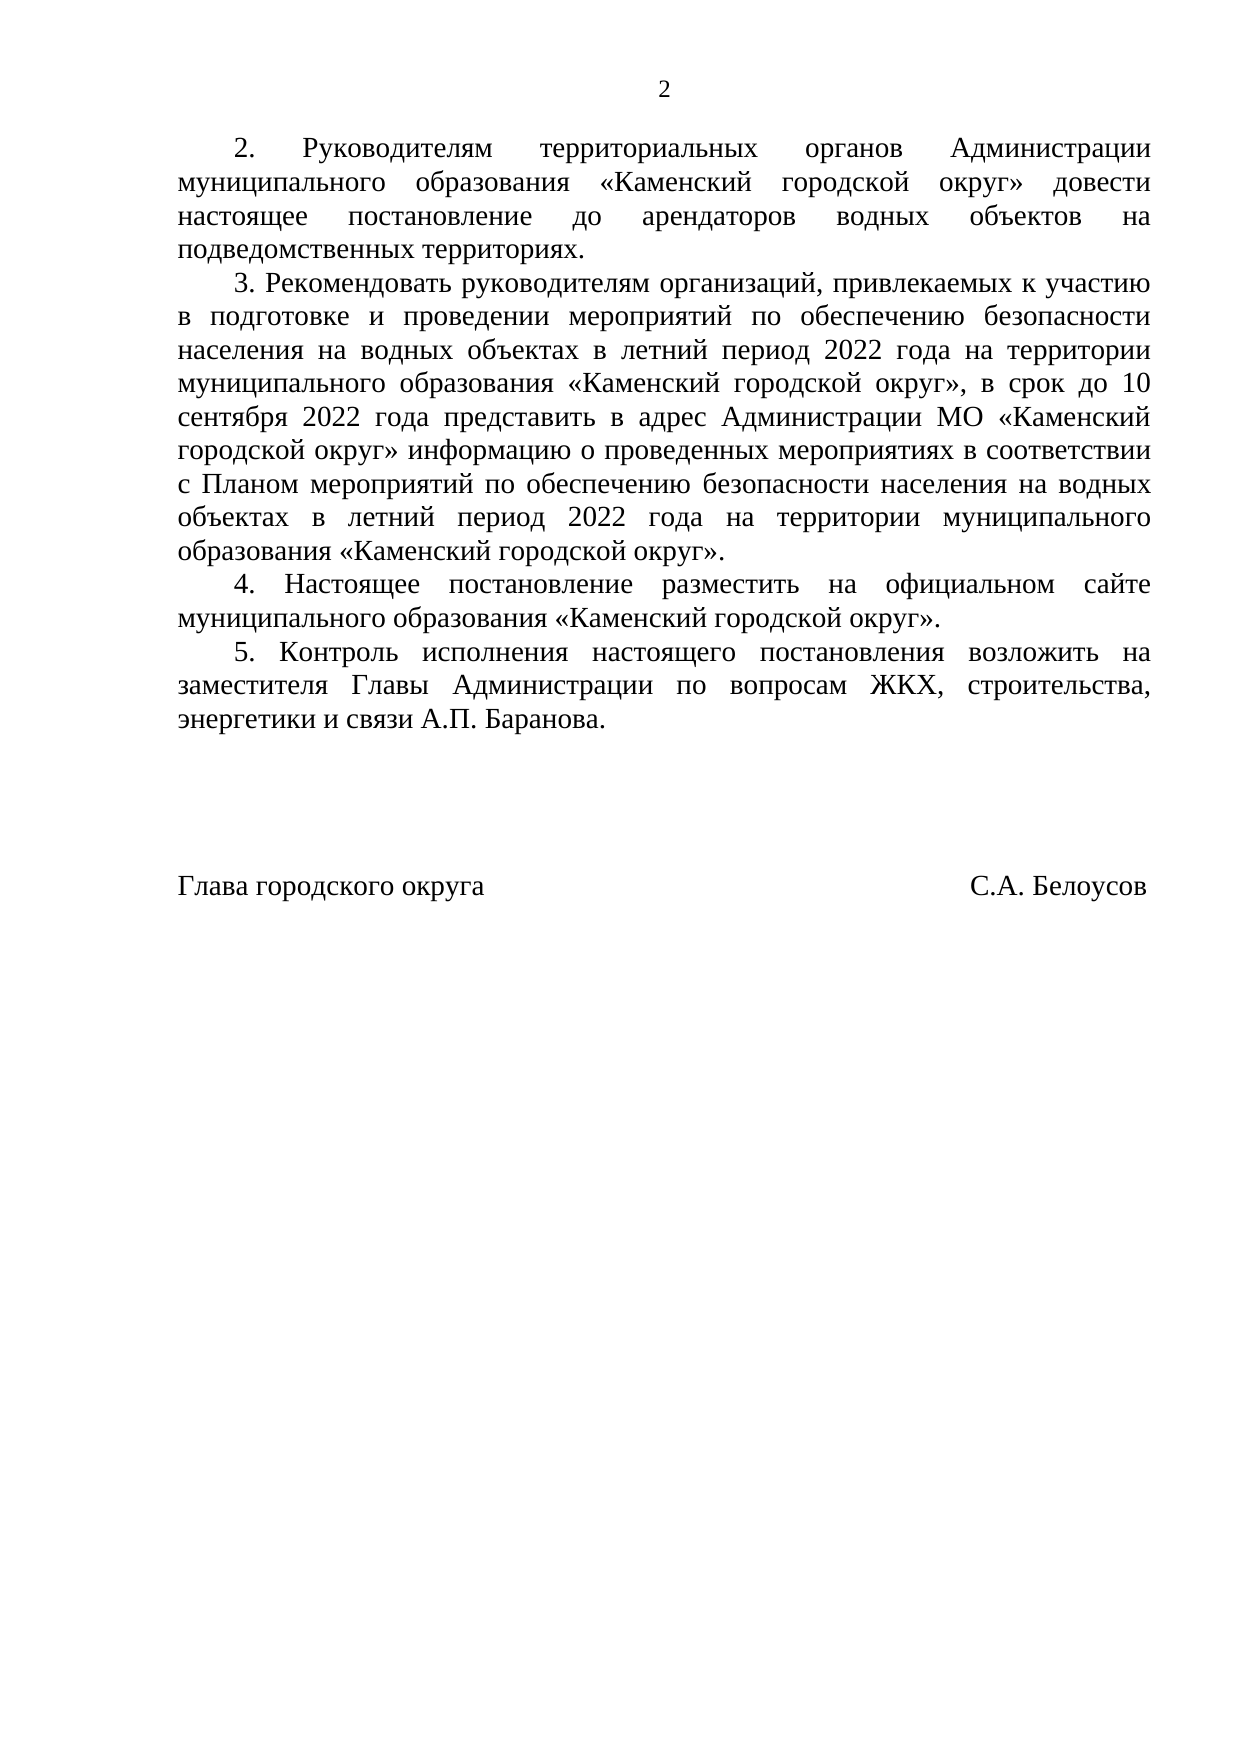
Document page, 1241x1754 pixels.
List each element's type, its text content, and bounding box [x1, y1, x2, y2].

text Глава городского округа С.А. Белоусов [177, 868, 1152, 902]
text 5. Контроль исполнения настоящего постановления возложить на заместителя Главы Администрации по вопросам ЖКХ, строительства, энергетики и связи А.П. Баранова. [177, 634, 1152, 734]
text 4. Настоящее постановление разместить на официальном сайте муниципального образования «Каменский городской округ». [177, 567, 1152, 634]
text 3. Рекомендовать руководителям организаций, привлекаемых к участию в подготовке и проведении мероприятий по обеспечению безопасности населения на водных объектах в летний период 2022 года на территории муниципального образования «Каменский городской округ», в срок до 10 сентября 2022 года представить в адрес Администрации МО «Каменский городской округ» информацию о проведенных мероприятиях в соответствии с Планом мероприятий по обеспечению безопасности населения на водных объектах в летний период 2022 года на территории муниципального образования «Каменский городской округ». [177, 265, 1152, 567]
text 2. Руководителям территориальных органов Администрации муниципального образования «Каменский городской округ» довести настоящее постановление до арендаторов водных объектов на подведомственных территориях. [177, 131, 1152, 265]
